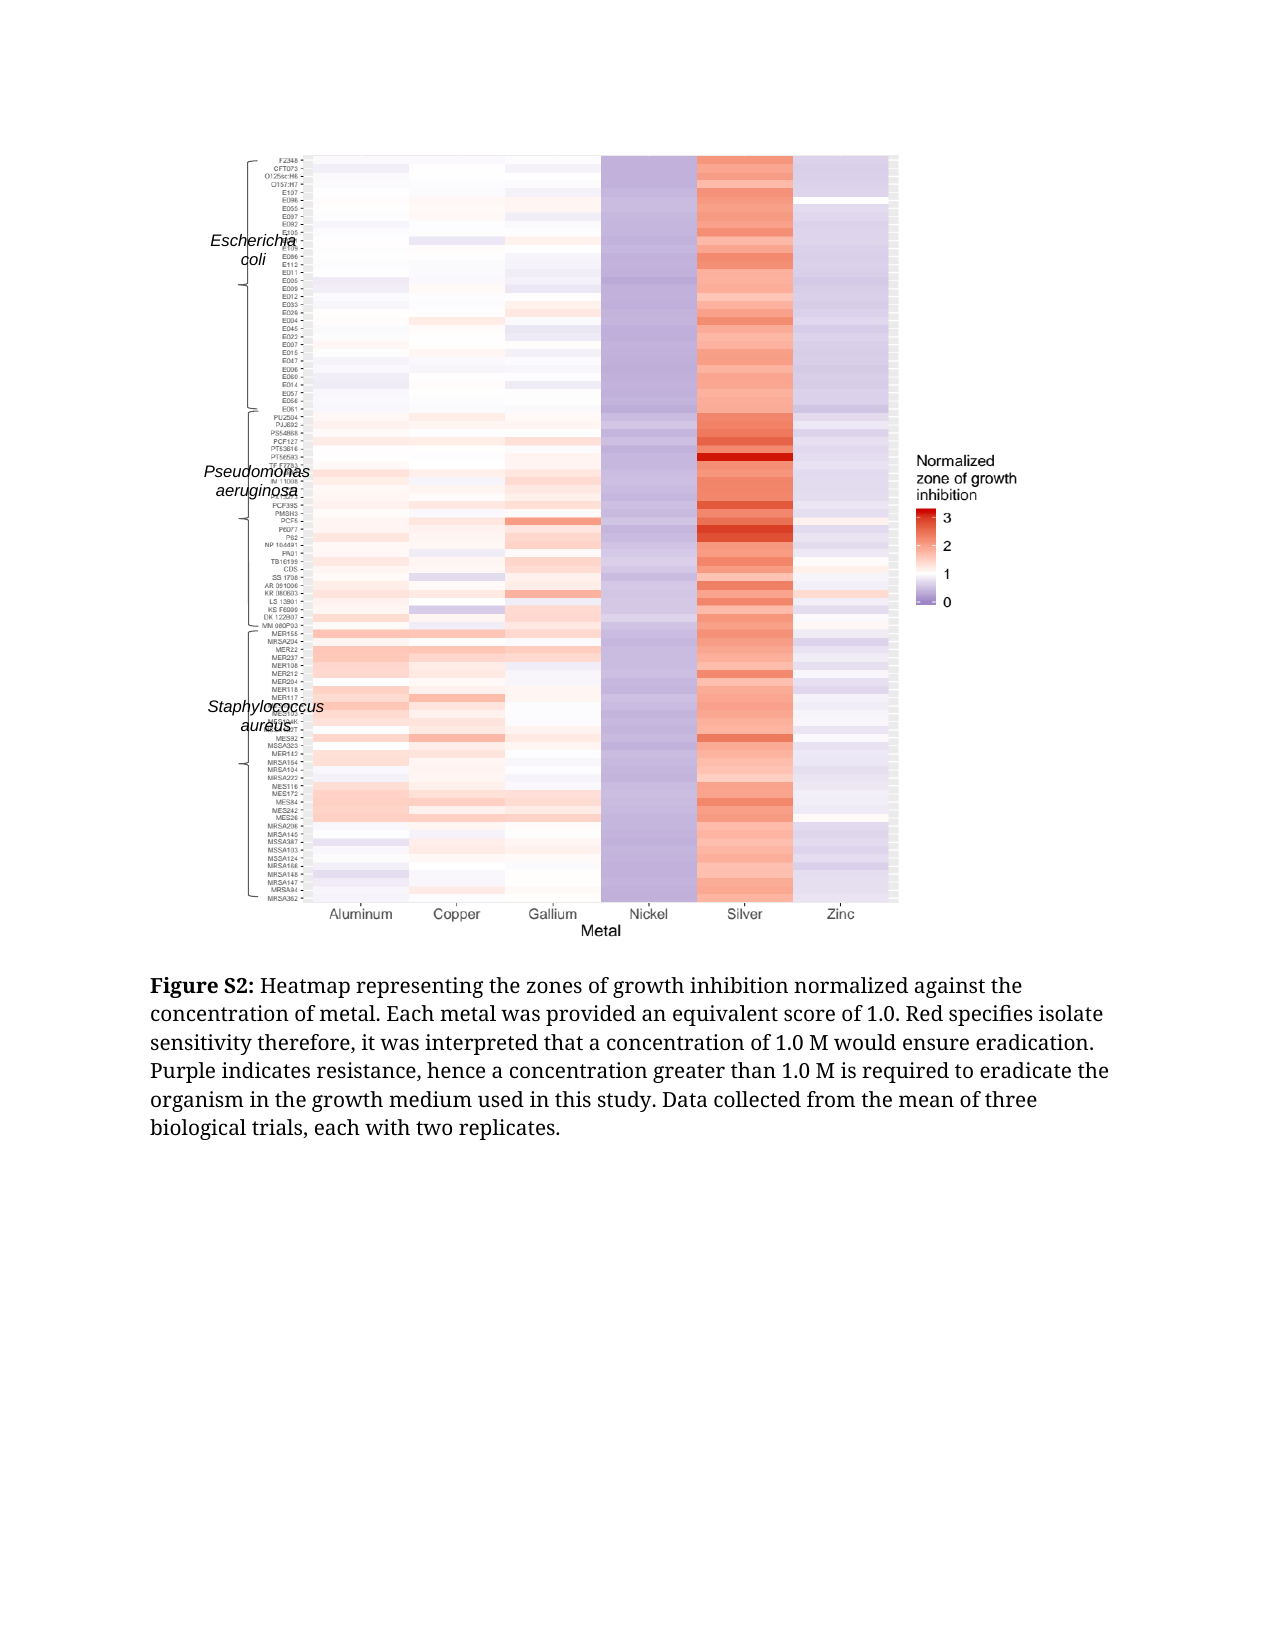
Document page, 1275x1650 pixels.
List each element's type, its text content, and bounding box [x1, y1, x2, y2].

subtitle Figure S2: Heatmap representing the zones of growth inhibition normalized against the concentration of metal. Each metal was provided an equivalent score of 1.0. Red specifies isolate sensitivity therefore, it was interpreted that a concentration of 1.0 M would ensure eradication. Purple indicates resistance, hence a concentration greater than 1.0 M is required to eradicate the organism in the growth medium used in this study. Data collected from the mean of three biological trials, each with two replicates. [150, 971, 1125, 1142]
